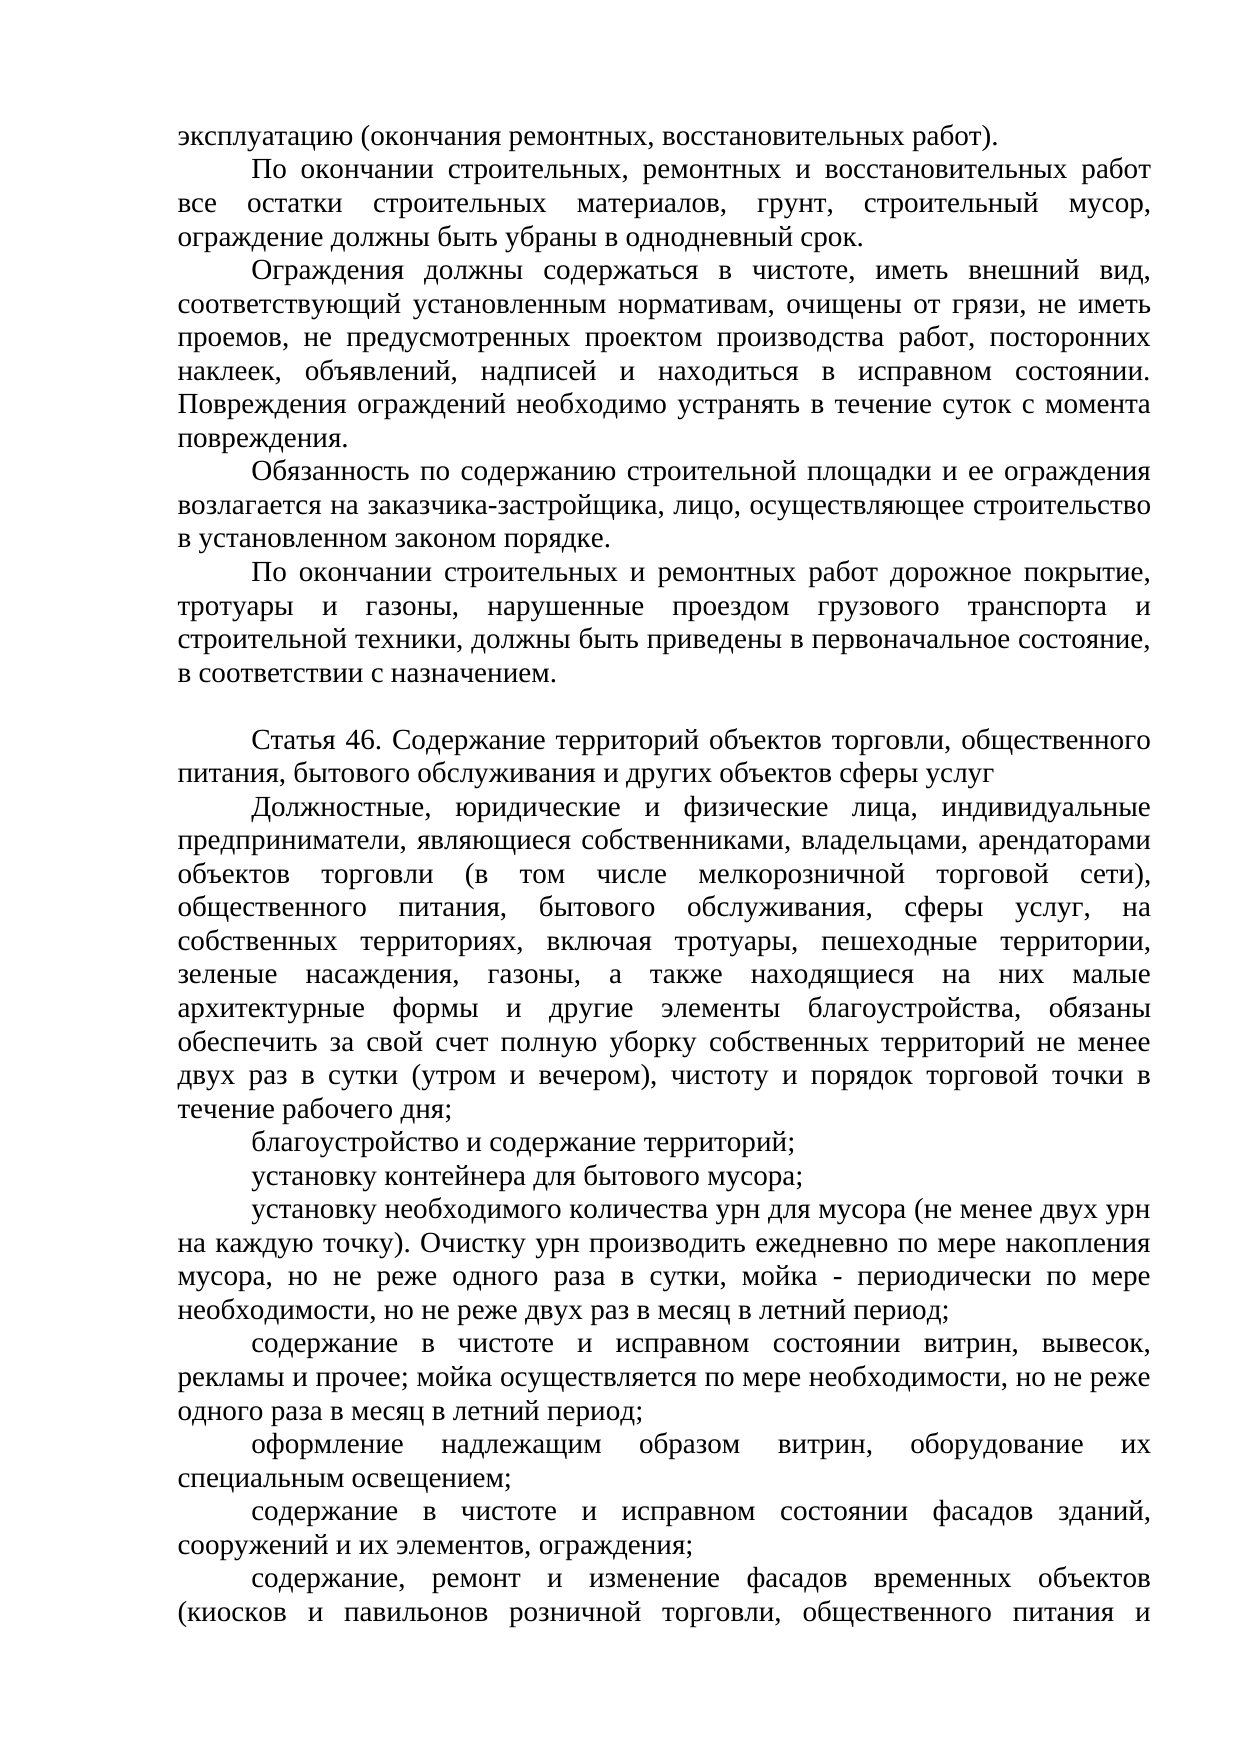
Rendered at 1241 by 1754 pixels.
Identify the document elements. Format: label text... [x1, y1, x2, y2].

text оформление надлежащим образом витрин, оборудование их специальным освещением; [177, 1426, 1152, 1493]
text содержание в чистоте и исправном состоянии фасадов зданий, сооружений и их элементов, ограждения; [177, 1493, 1152, 1560]
text Ограждения должны содержаться в чистоте, иметь внешний вид, соответствующий установленным нормативам, очищены от грязи, не иметь проемов, не предусмотренных проектом производства работ, посторонних наклеек, объявлений, надписей и находиться в исправном состоянии. Повреждения ограждений необходимо устранять в течение суток с момента повреждения. [177, 252, 1152, 453]
text По окончании строительных, ремонтных и восстановительных работ все остатки строительных материалов, грунт, строительный мусор, ограждение должны быть убраны в однодневный срок. [177, 152, 1152, 252]
text Статья 46. Содержание территорий объектов торговли, общественного питания, бытового обслуживания и других объектов сферы услуг [177, 722, 1152, 789]
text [177, 1560, 1152, 1627]
text установку контейнера для бытового мусора; [177, 1158, 1152, 1191]
text Обязанность по содержанию строительной площадки и ее ограждения возлагается на заказчика-застройщика, лицо, осуществляющее строительство в установленном законом порядке. [177, 453, 1152, 554]
text По окончании строительных и ремонтных работ дорожное покрытие, тротуары и газоны, нарушенные проездом грузового транспорта и строительной техники, должны быть приведены в первоначальное состояние, в соответствии с назначением. [177, 554, 1152, 688]
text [177, 118, 1152, 152]
text содержание в чистоте и исправном состоянии витрин, вывесок, рекламы и прочее; мойка осуществляется по мере необходимости, но не реже одного раза в месяц в летний период; [177, 1326, 1152, 1426]
text установку необходимого количества урн для мусора (не менее двух урн на каждую точку). Очистку урн производить ежедневно по мере накопления мусора, но не реже одного раза в сутки, мойка - периодически по мере необходимости, но не реже двух раз в месяц в летний период; [177, 1191, 1152, 1326]
text Должностные, юридические и физические лица, индивидуальные предприниматели, являющиеся собственниками, владельцами, арендаторами объектов торговли (в том числе мелкорозничной торговой сети), общественного питания, бытового обслуживания, сферы услуг, на собственных территориях, включая тротуары, пешеходные территории, зеленые насаждения, газоны, а также находящиеся на них малые архитектурные формы и другие элементы благоустройства, обязаны обеспечить за свой счет полную уборку собственных территорий не менее двух раз в сутки (утром и вечером), чистоту и порядок торговой точки в течение рабочего дня; [177, 789, 1152, 1124]
text благоустройство и содержание территорий; [177, 1124, 1152, 1158]
